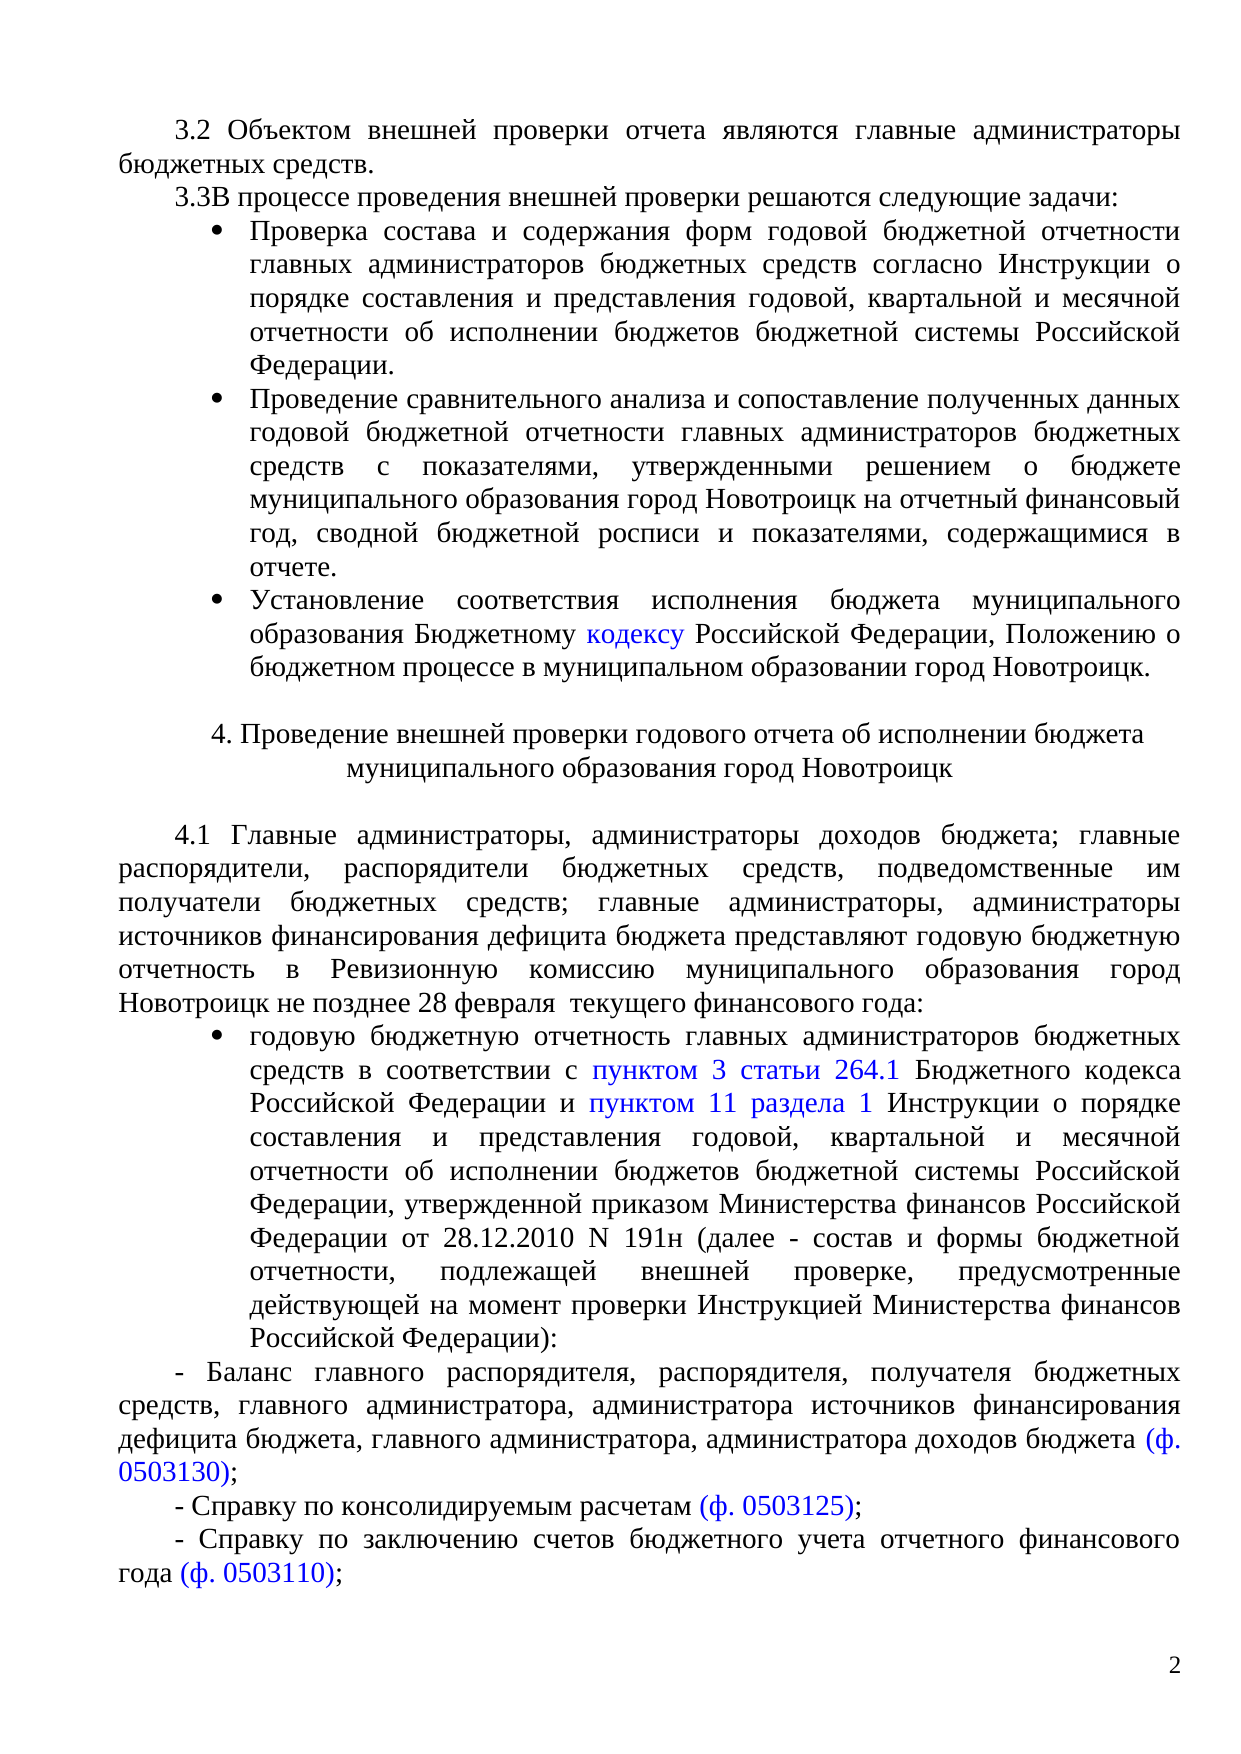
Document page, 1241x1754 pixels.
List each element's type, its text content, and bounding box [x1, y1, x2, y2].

text - Справку по заключению счетов бюджетного учета отчетного финансового года (ф. 0503110); [118, 1522, 1181, 1589]
text 4. Проведение внешней проверки годового отчета об исполнении бюджета муниципального образования город Новотроицк [118, 716, 1181, 783]
text - Справку по консолидируемым расчетам (ф. 0503125); [118, 1488, 1181, 1522]
text 3.2 Объектом внешней проверки отчета являются главные администраторы бюджетных средств. [118, 112, 1181, 179]
list годовую бюджетную отчетность главных администраторов бюджетных средств в соответствии с пунктом 3 статьи 264.1 Бюджетного кодекса Российской Федерации и пунктом 11 раздела 1 Инструкции о порядке составления и представления годовой, квартальной и месячной отчетности об исполнении бюджетов бюджетной системы Российской Федерации, утвержденной приказом Министерства финансов Российской Федерации от 28.12.2010 N 191н (далее - состав и формы бюджетной отчетности, подлежащей внешней проверке, предусмотренные действующей на момент проверки Инструкцией Министерства финансов Российской Федерации): [212, 1018, 1181, 1354]
text 3.3В процессе проведения внешней проверки решаются следующие задачи: [118, 179, 1181, 213]
list Проведение сравнительного анализа и сопоставление полученных данных годовой бюджетной отчетности главных администраторов бюджетных средств с показателями, утвержденными решением о бюджете муниципального образования город Новотроицк на отчетный финансовый год, сводной бюджетной росписи и показателями, содержащимися в отчете. [212, 381, 1181, 582]
text - Баланс главного распорядителя, распорядителя, получателя бюджетных средств, главного администратора, администратора источников финансирования дефицита бюджета, главного администратора, администратора доходов бюджета (ф. 0503130); [118, 1354, 1181, 1488]
text 4.1 Главные администраторы, администраторы доходов бюджета; главные распорядители, распорядители бюджетных средств, подведомственные им получатели бюджетных средств; главные администраторы, администраторы источников финансирования дефицита бюджета представляют годовую бюджетную отчетность в Ревизионную комиссию муниципального образования город Новотроицк не позднее 28 февраля текущего финансового года: [118, 817, 1181, 1018]
list Установление соответствия исполнения бюджета муниципального образования Бюджетному кодексу Российской Федерации, Положению о бюджетном процессе в муниципальном образовании город Новотроицк. [212, 582, 1181, 683]
list Проверка состава и содержания форм годовой бюджетной отчетности главных администраторов бюджетных средств согласно Инструкции о порядке составления и представления годовой, квартальной и месячной отчетности об исполнении бюджетов бюджетной системы Российской Федерации. [212, 213, 1181, 381]
